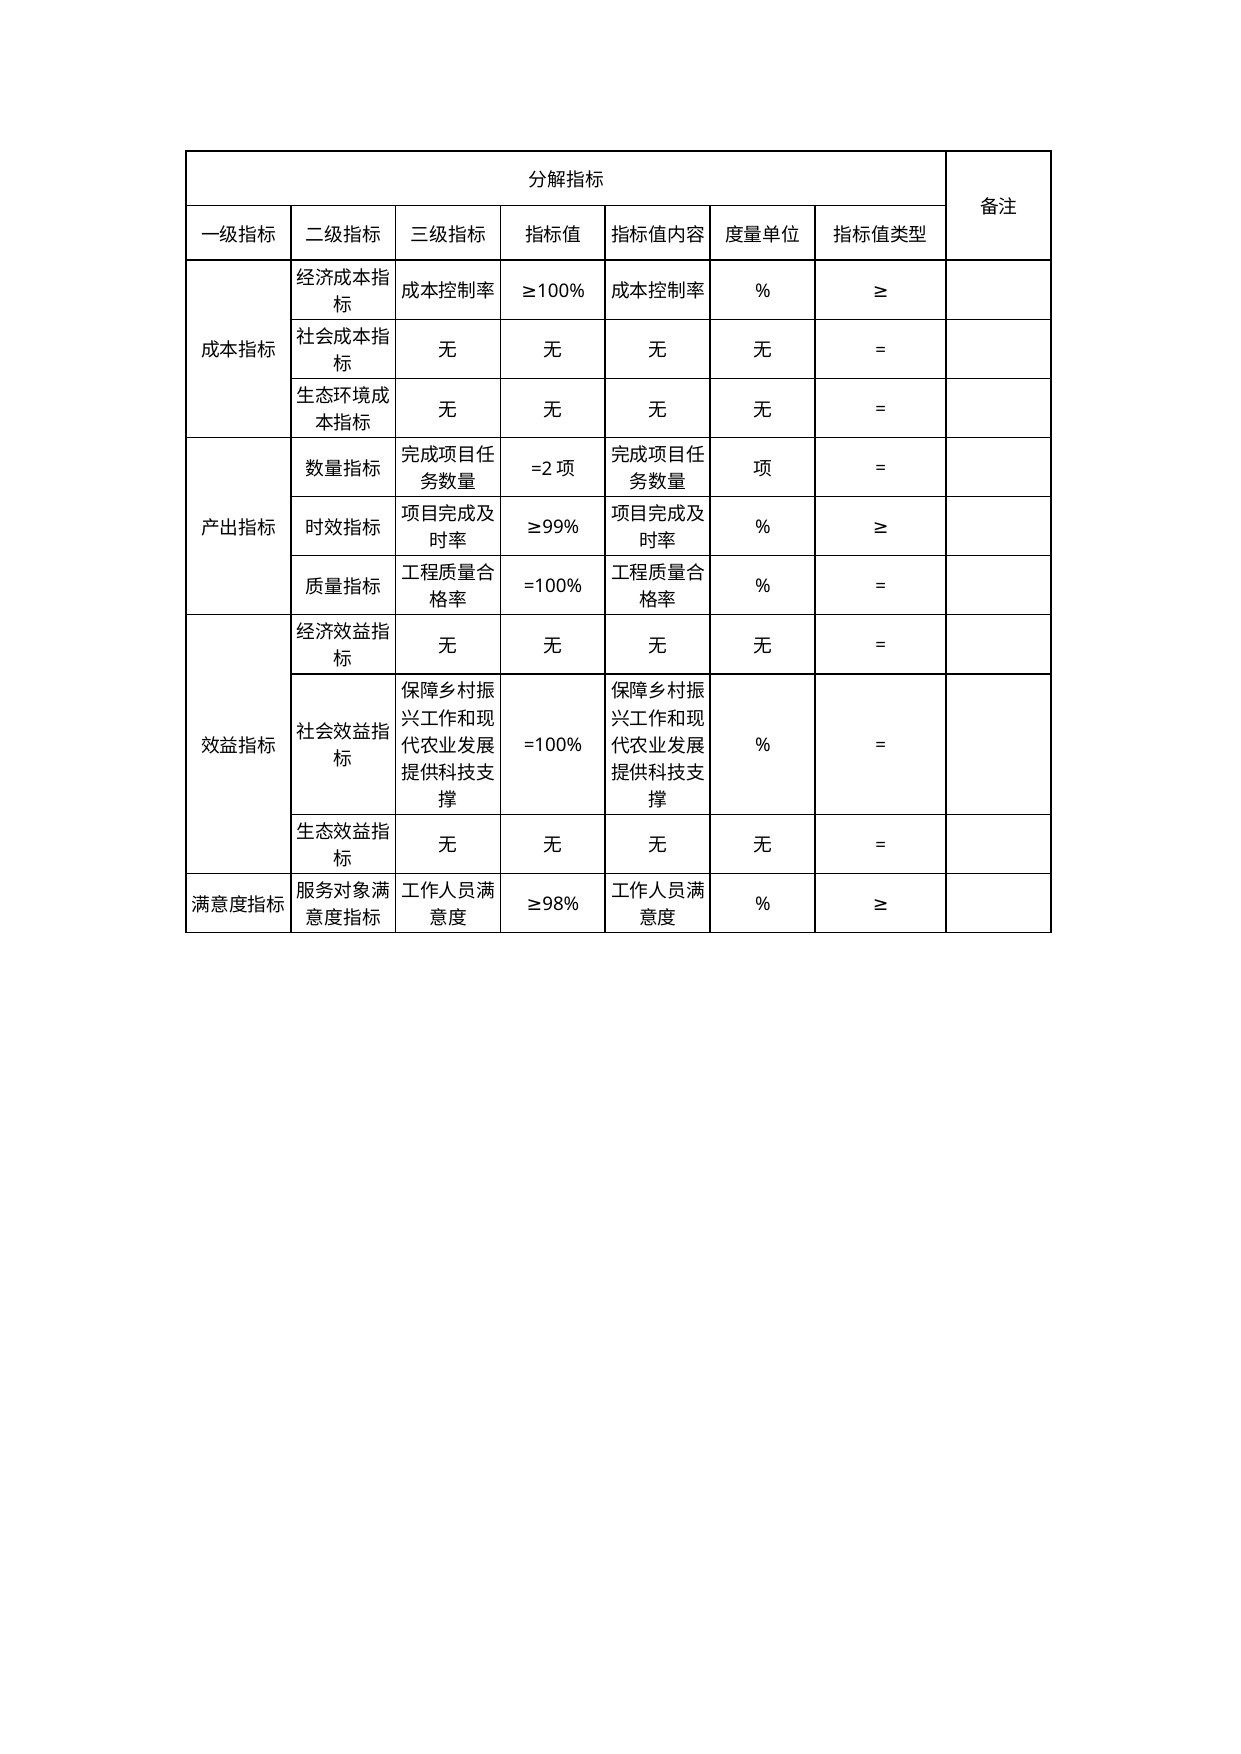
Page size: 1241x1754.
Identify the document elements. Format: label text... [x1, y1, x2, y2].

table_cell 生态环境成本指标 [292, 379, 395, 437]
table_cell 无 [606, 320, 709, 377]
table_cell 指标值类型 [816, 206, 945, 259]
table_cell 无 [606, 615, 709, 673]
table_header 备注 [947, 152, 1050, 259]
table_cell 无 [711, 815, 814, 872]
table_cell 项 [711, 438, 814, 496]
table_cell 数量指标 [292, 438, 395, 496]
table_cell =100% [501, 556, 604, 614]
table_cell = [816, 615, 945, 673]
table_cell ≥100% [501, 261, 604, 318]
table_cell 无 [606, 815, 709, 872]
table_cell 成本控制率 [396, 261, 500, 318]
table_cell 社会成本指标 [292, 320, 395, 377]
table_cell 无 [711, 379, 814, 437]
table_cell = [816, 438, 945, 496]
table_cell ≥99% [501, 497, 604, 555]
table_cell % [711, 874, 814, 932]
table_cell 成本指标 [187, 261, 290, 437]
table_cell = [816, 556, 945, 614]
table_cell [947, 320, 1050, 377]
table_cell 无 [501, 815, 604, 872]
table_cell 产出指标 [187, 438, 290, 614]
table_cell 无 [501, 320, 604, 377]
table_cell [947, 497, 1050, 555]
table_cell 经济效益指标 [292, 615, 395, 673]
table_cell 质量指标 [292, 556, 395, 614]
table_cell 完成项目任务数量 [606, 438, 709, 496]
table_cell 工作人员满意度 [606, 874, 709, 932]
table_cell 无 [711, 615, 814, 673]
table_cell = [816, 379, 945, 437]
table_cell % [711, 261, 814, 318]
table_cell =100% [501, 675, 604, 813]
table_cell 保障乡村振兴工作和现代农业发展提供科技支撑 [606, 675, 709, 813]
table_cell % [711, 556, 814, 614]
table_cell 生态效益指标 [292, 815, 395, 872]
table_cell = [816, 675, 945, 813]
table_cell 无 [396, 320, 500, 377]
table_cell 无 [396, 379, 500, 437]
table_cell 效益指标 [187, 615, 290, 872]
table_header 分解指标 [187, 152, 945, 205]
table_cell 一级指标 [187, 206, 290, 259]
table_cell ≥ [816, 874, 945, 932]
table_cell 指标值内容 [606, 206, 709, 259]
table_cell 无 [606, 379, 709, 437]
table_cell 社会效益指标 [292, 675, 395, 813]
table_cell 成本控制率 [606, 261, 709, 318]
table_cell 服务对象满意度指标 [292, 874, 395, 932]
table_cell 无 [711, 320, 814, 377]
table_cell 保障乡村振兴工作和现代农业发展提供科技支撑 [396, 675, 500, 813]
table_cell % [711, 675, 814, 813]
table_cell 指标值 [501, 206, 604, 259]
table_cell 无 [501, 615, 604, 673]
table_cell ≥ [816, 497, 945, 555]
table_cell [947, 615, 1050, 673]
table_cell 工程质量合格率 [396, 556, 500, 614]
table_cell [947, 556, 1050, 614]
table_cell =2项 [501, 438, 604, 496]
table_cell 无 [396, 615, 500, 673]
table_cell 度量单位 [711, 206, 814, 259]
table_cell 工作人员满意度 [396, 874, 500, 932]
table_cell = [816, 815, 945, 872]
table_cell [947, 675, 1050, 813]
table_cell 二级指标 [292, 206, 395, 259]
table_cell ≥ [816, 261, 945, 318]
table_cell 完成项目任务数量 [396, 438, 500, 496]
table_cell 时效指标 [292, 497, 395, 555]
table_cell 项目完成及时率 [396, 497, 500, 555]
table_cell [947, 815, 1050, 872]
table_cell % [711, 497, 814, 555]
table_cell [947, 438, 1050, 496]
table_cell 经济成本指标 [292, 261, 395, 318]
table_cell 项目完成及时率 [606, 497, 709, 555]
table_cell [947, 379, 1050, 437]
table_cell 工程质量合格率 [606, 556, 709, 614]
table_cell 三级指标 [396, 206, 500, 259]
table_cell 无 [501, 379, 604, 437]
table_cell 满意度指标 [187, 874, 290, 932]
table_cell ≥98% [501, 874, 604, 932]
table_cell 无 [396, 815, 500, 872]
table_cell [947, 874, 1050, 932]
table_cell = [816, 320, 945, 377]
table_cell [947, 261, 1050, 318]
